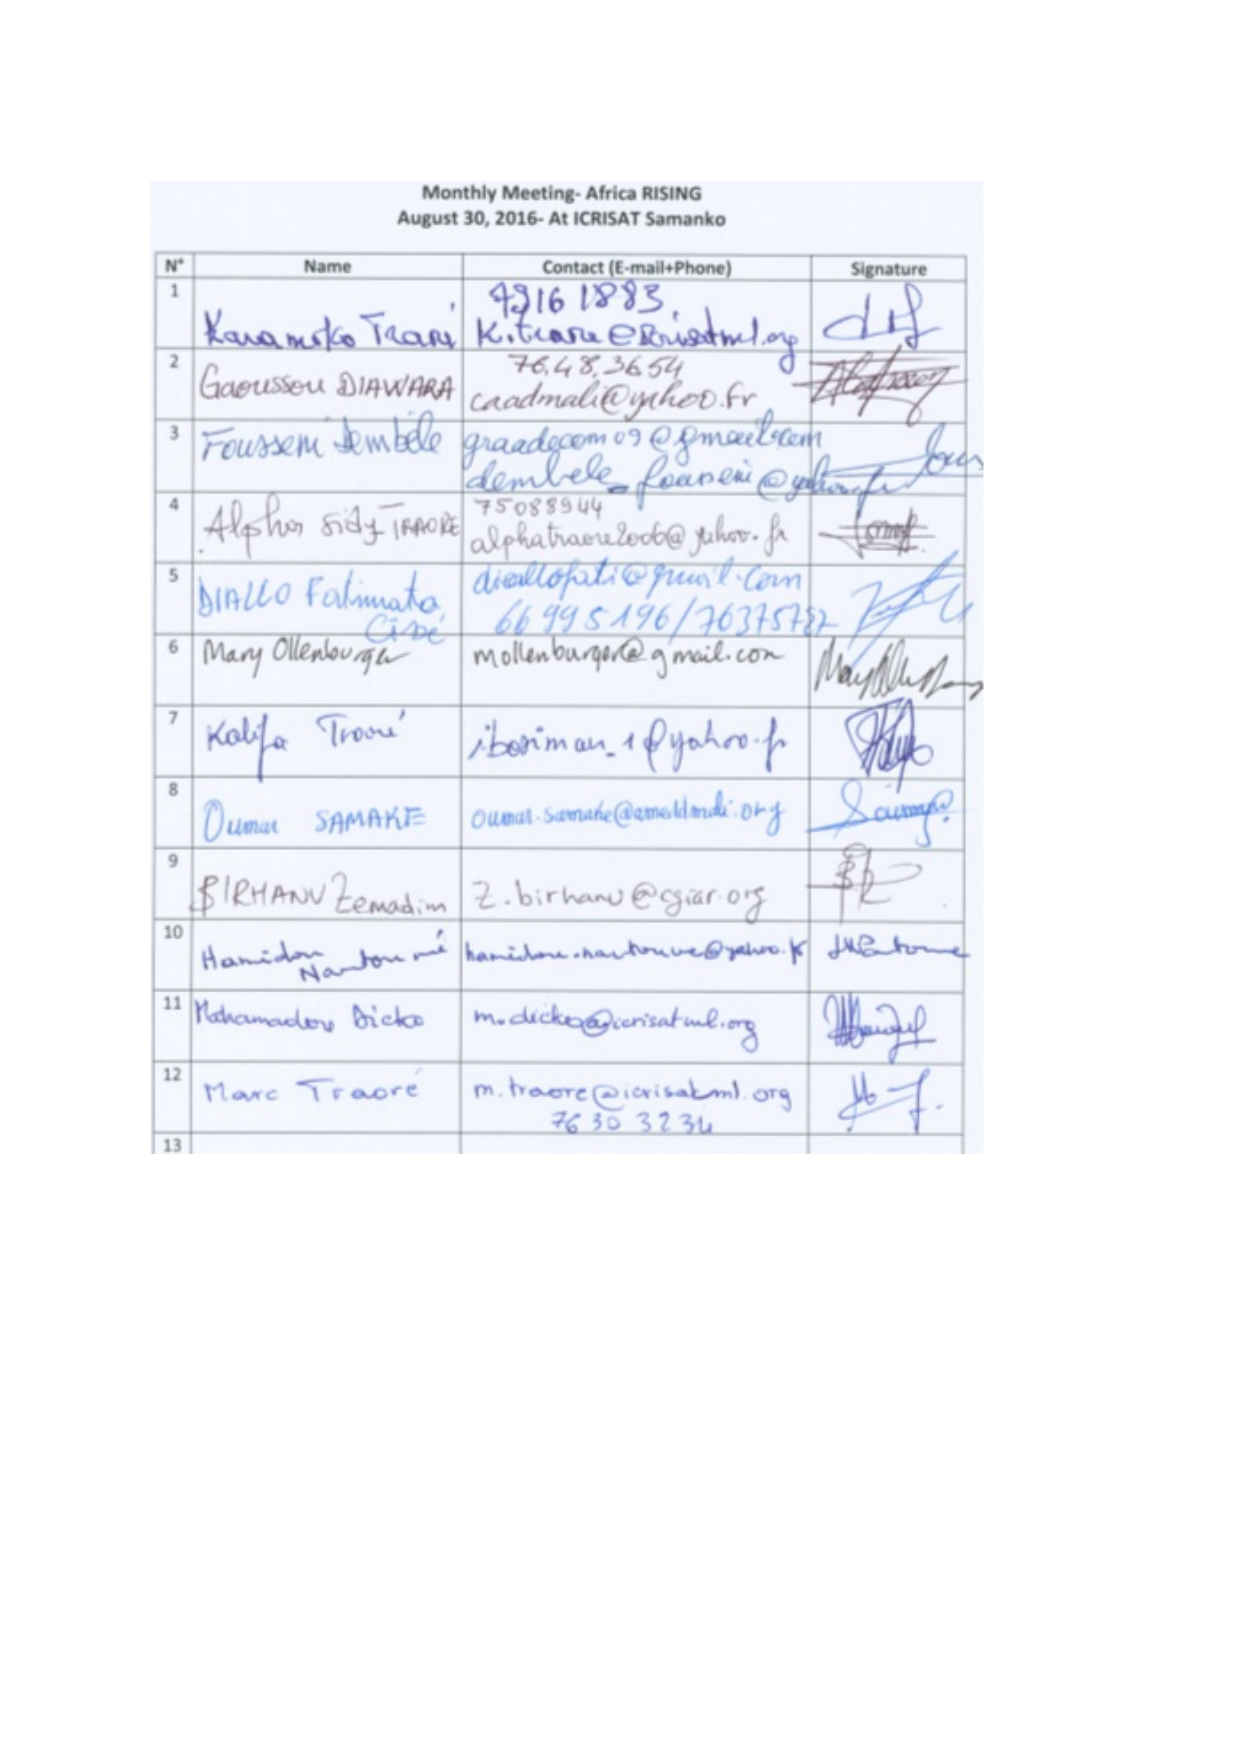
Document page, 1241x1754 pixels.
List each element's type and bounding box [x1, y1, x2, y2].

picture [150, 181, 984, 1154]
